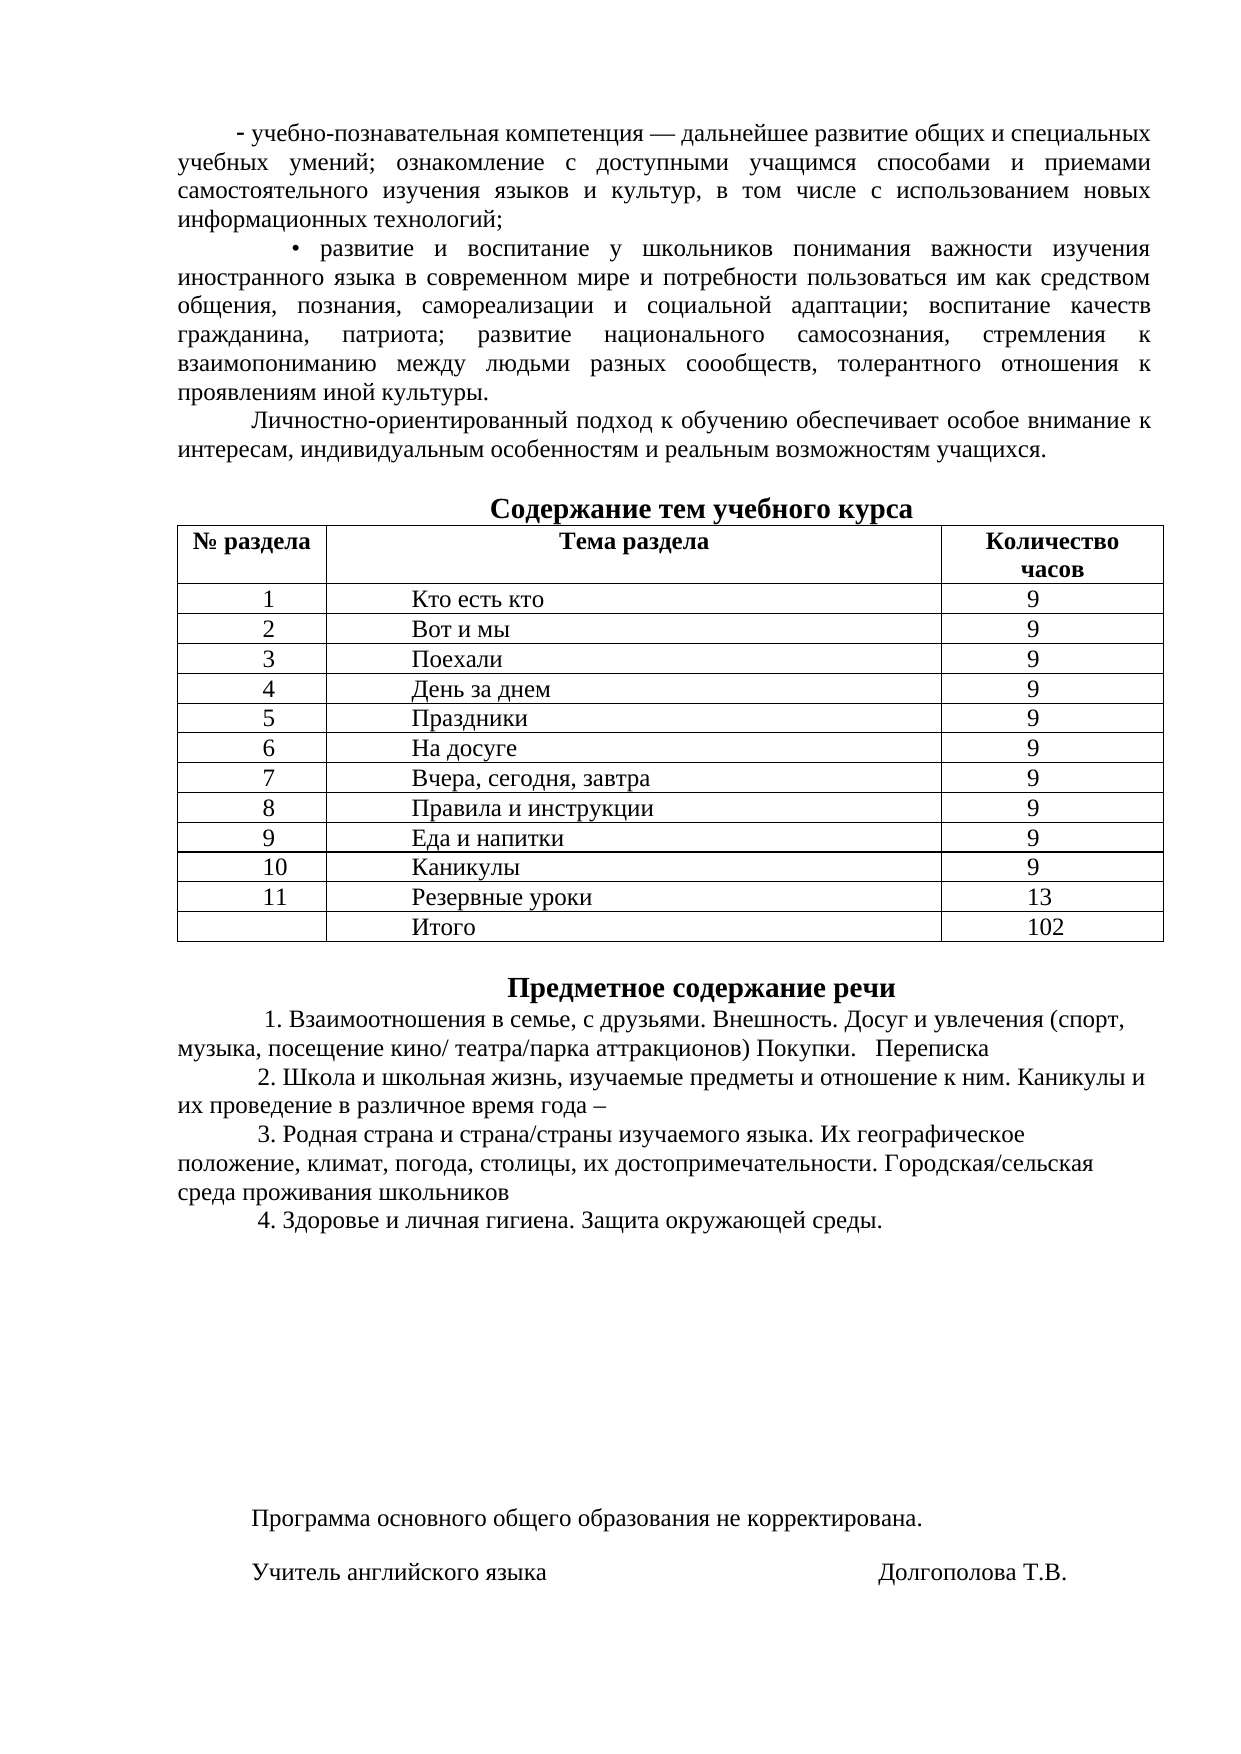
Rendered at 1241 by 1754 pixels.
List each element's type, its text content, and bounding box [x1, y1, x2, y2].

table_cell 7 [178, 763, 326, 792]
table_cell Вчера, сегодня, завтра [327, 763, 941, 792]
table_cell Праздники [327, 704, 941, 732]
table_cell 3 [178, 644, 326, 673]
table_cell Поехали [327, 644, 941, 673]
table_cell 102 [942, 912, 1163, 941]
text • развитие и воспитание у школьников понимания важности изучения иностранного языка в современном мире и потребности пользоваться им как средством общения, познания, самореализации и социальной адаптации; воспитание качеств гражданина, патриота; развитие национального самосознания, стремления к взаимопониманию между людьми разных соообществ, толерантного отношения к проявлениям иной культуры. [177, 233, 1152, 406]
text 2. Школа и школьная жизнь, изучаемые предметы и отношение к ним. Каникулы и их проведение в различное время года – [177, 1062, 1152, 1119]
table_cell 8 [178, 793, 326, 822]
table_cell 9 [942, 823, 1163, 851]
table_header Тема раздела [327, 526, 941, 583]
table_cell 9 [942, 644, 1163, 673]
table_cell 1 [178, 584, 326, 613]
text Учитель английского языка Долгополова Т.В. [177, 1557, 1152, 1586]
text 3. Родная страна и страна/страны изучаемого языка. Их географическое положение, климат, погода, столицы, их достопримечательности. Городская/сельская среда проживания школьников [177, 1119, 1152, 1205]
table_cell Каникулы [327, 853, 941, 881]
text Предметное содержание речи [177, 971, 1152, 1004]
table_cell Еда и напитки [327, 823, 941, 851]
table_cell 6 [178, 733, 326, 762]
list учебно-познавательная компетенция — дальнейшее развитие общих и специальных учебных умений; ознакомление с доступными учащимся способами и приемами самостоятельного изучения языков и культур, в том числе с использованием новых информационных технологий; [177, 118, 1152, 233]
table_cell 9 [942, 614, 1163, 643]
table_cell 2 [178, 614, 326, 643]
text Личностно-ориентированный подход к обучению обеспечивает особое внимание к интересам, индивидуальным особенностям и реальным возможностям учащихся. [177, 406, 1152, 463]
table_cell 9 [942, 704, 1163, 732]
table_header № раздела [178, 526, 326, 583]
text Программа основного общего образования не корректирована. [177, 1503, 1152, 1532]
table_cell 11 [178, 882, 326, 911]
table_header Количество часов [942, 526, 1163, 583]
table_cell День за днем [327, 674, 941, 702]
text 1. Взаимоотношения в семье, с друзьями. Внешность. Досуг и увлечения (спорт, музыка, посещение кино/ театра/парка аттракционов) Покупки. Переписка [177, 1004, 1152, 1062]
table_cell Итого [327, 912, 941, 941]
table_cell 10 [178, 853, 326, 881]
table_cell Правила и инструкции [327, 793, 941, 822]
table_cell 9 [942, 733, 1163, 762]
table_cell 9 [942, 853, 1163, 881]
text 4. Здоровье и личная гигиена. Защита окружающей среды. [177, 1205, 1152, 1234]
table_cell [178, 912, 326, 941]
table_cell 9 [942, 584, 1163, 613]
text Содержание тем учебного курса [177, 491, 1152, 525]
table_cell Вот и мы [327, 614, 941, 643]
table_cell 5 [178, 704, 326, 732]
table_cell 9 [942, 674, 1163, 702]
table_cell 13 [942, 882, 1163, 911]
table_cell Резервные уроки [327, 882, 941, 911]
table_cell 9 [942, 793, 1163, 822]
table_cell 9 [942, 763, 1163, 792]
table_cell 4 [178, 674, 326, 702]
table_cell На досуге [327, 733, 941, 762]
table_cell Кто есть кто [327, 584, 941, 613]
table_cell 9 [178, 823, 326, 851]
